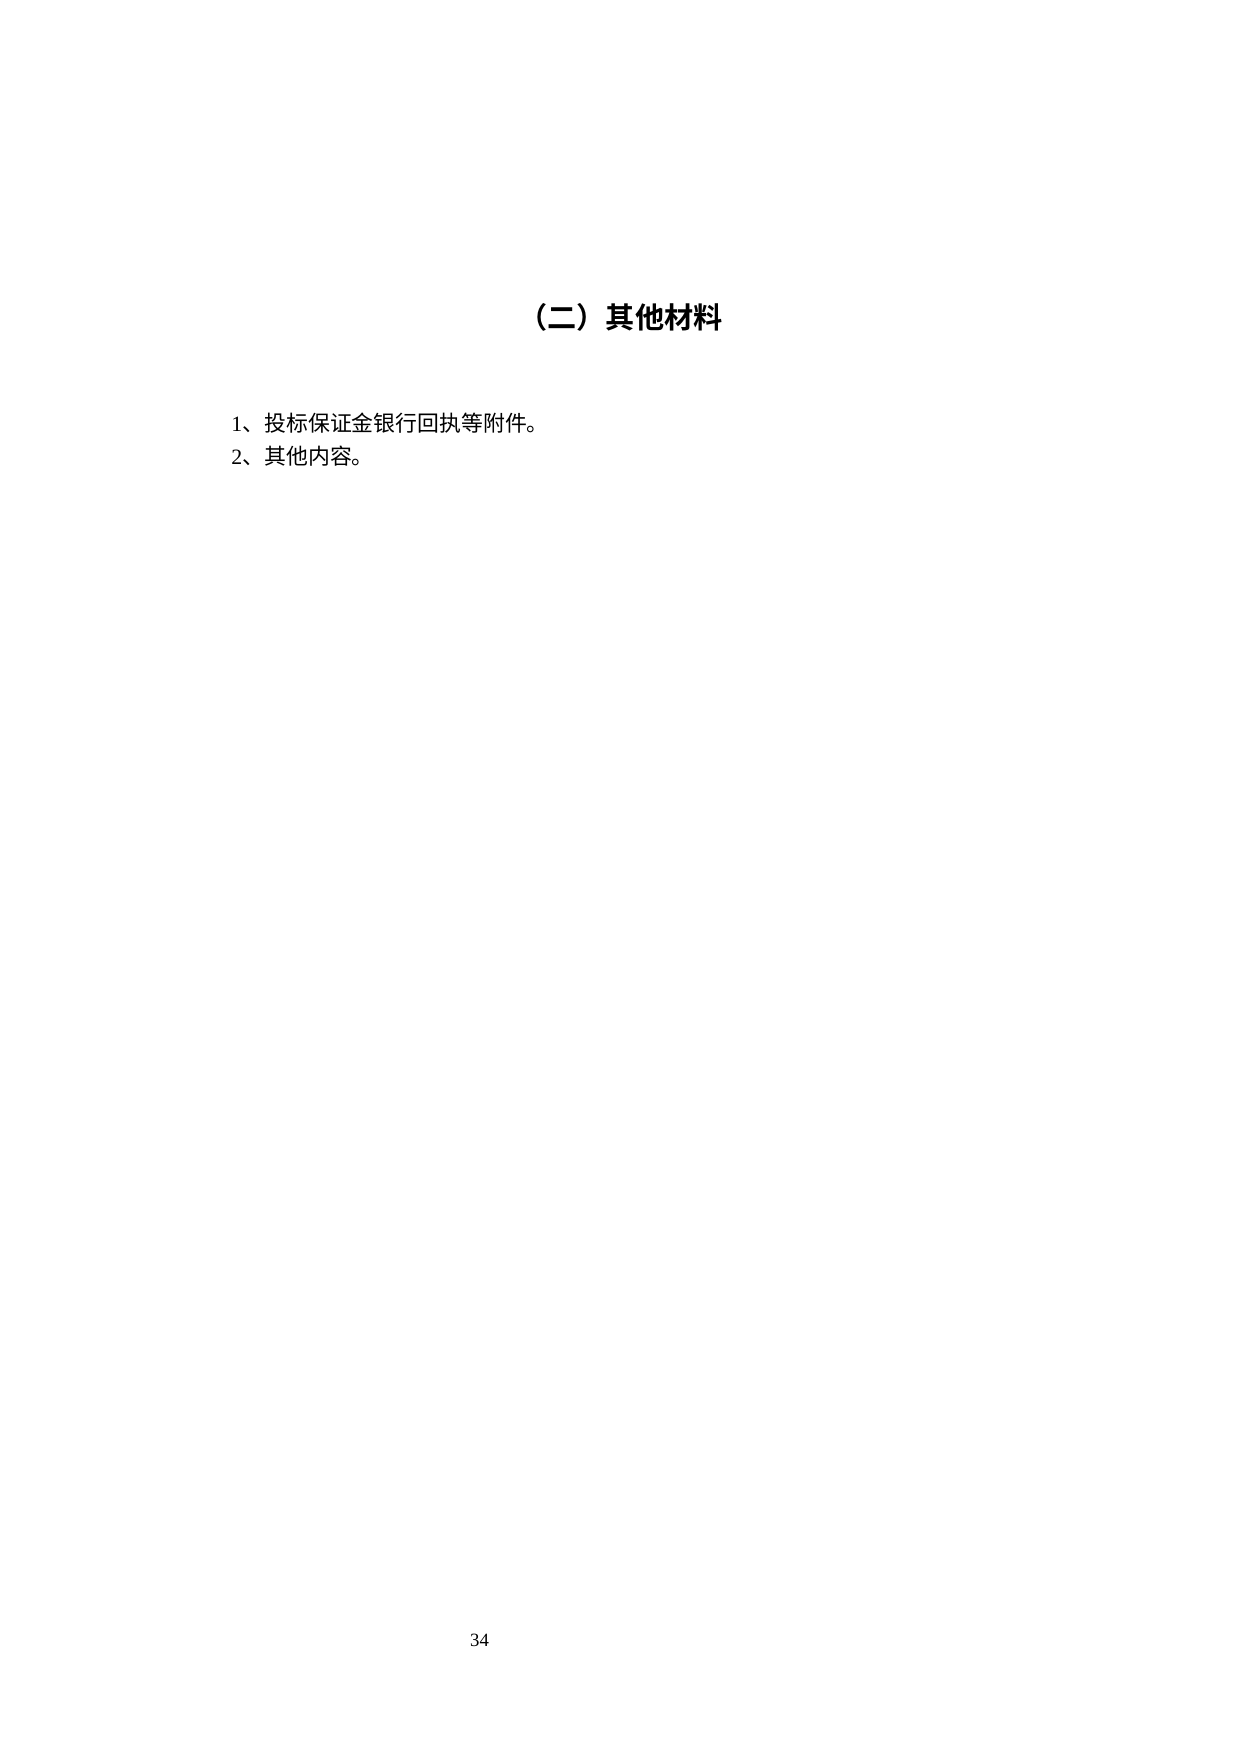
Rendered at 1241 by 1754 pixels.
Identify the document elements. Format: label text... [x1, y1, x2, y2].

text 2、其他内容。 [187, 438, 1053, 471]
subtitle （二）其他材料 [187, 283, 1053, 348]
text 1、投标保证金银行回执等附件。 [187, 406, 1053, 438]
